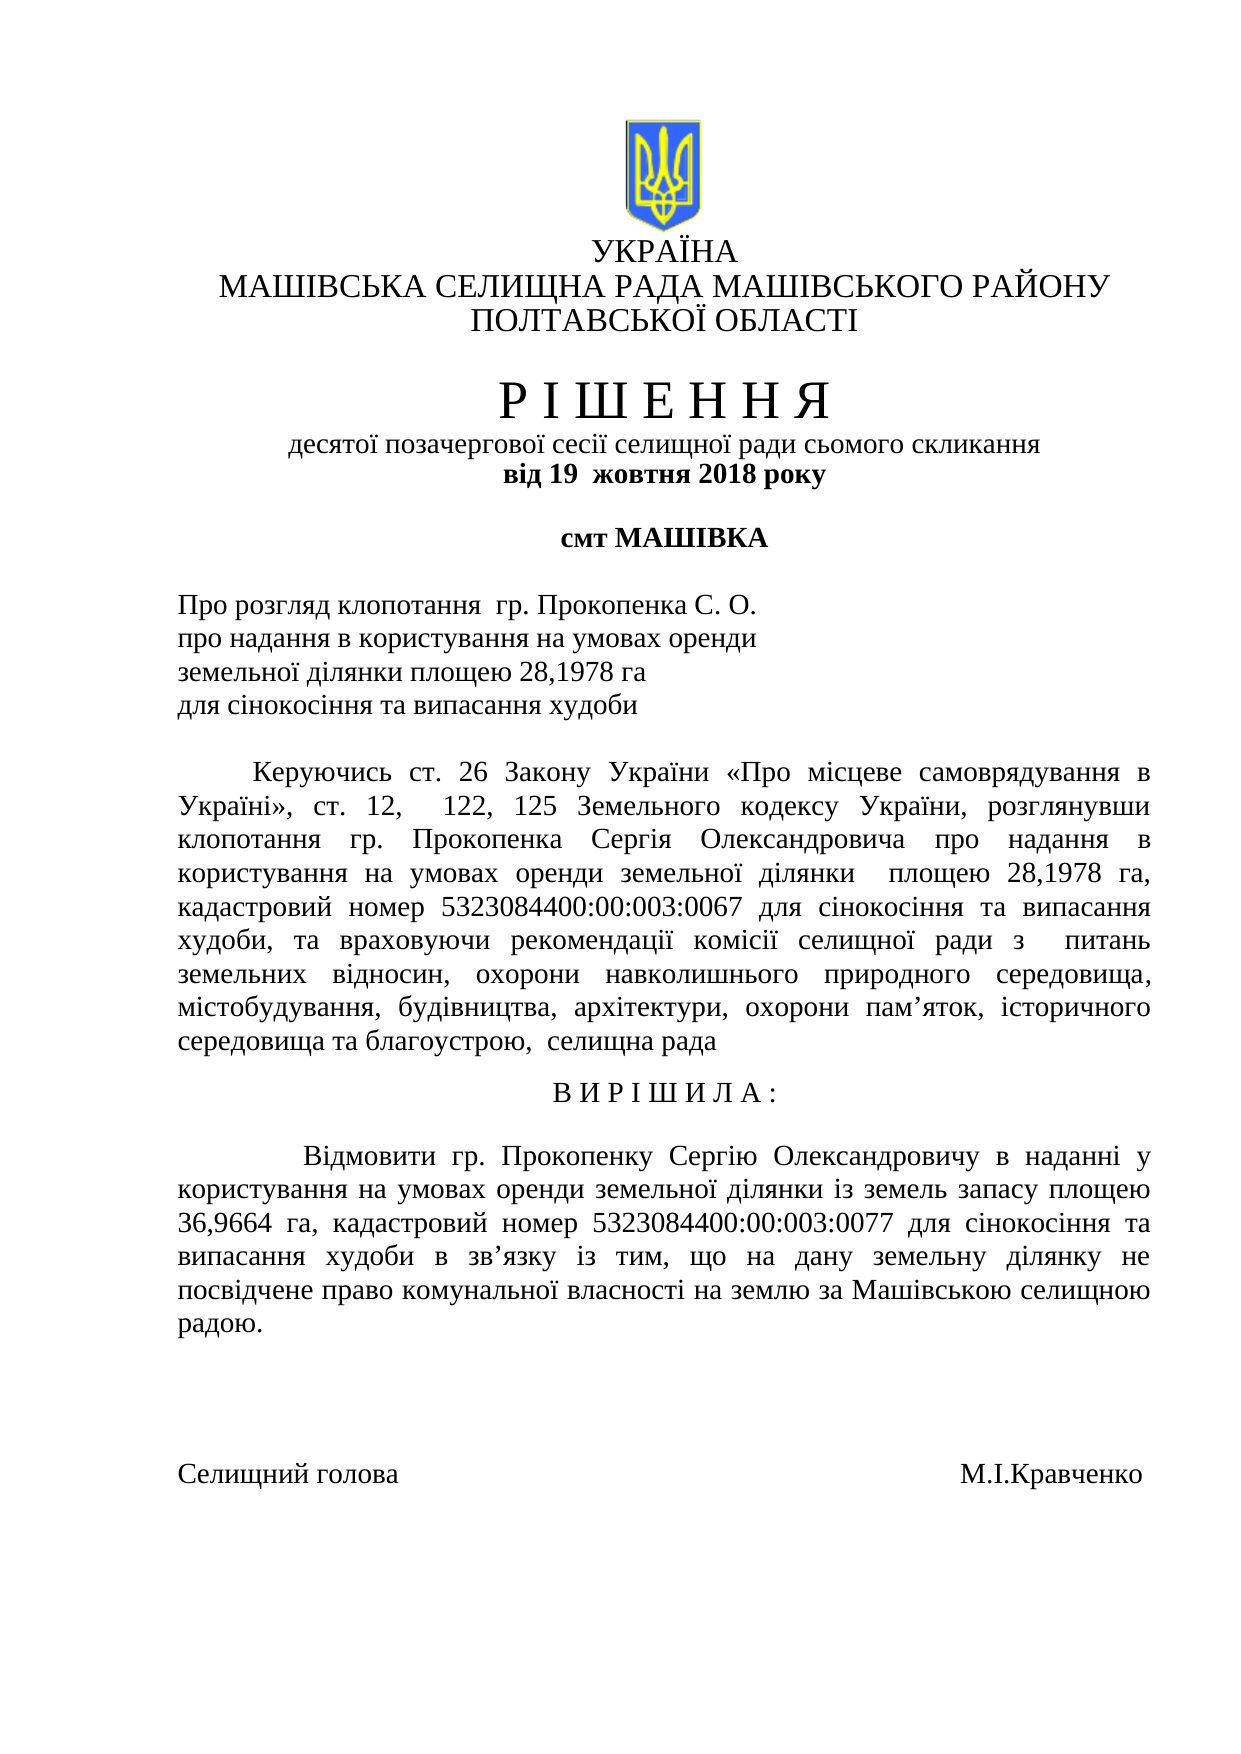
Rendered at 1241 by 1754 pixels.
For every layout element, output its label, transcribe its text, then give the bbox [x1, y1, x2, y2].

text Про розгляд клопотання гр. Прокопенка С. О. [177, 587, 1152, 620]
text УКРАЇНА [177, 235, 1152, 270]
text смт МАШІВКА [177, 523, 1152, 553]
text Відмовити гр. Прокопенку Сергію Олександровичу в наданні у користування на умовах оренди земельної ділянки із земель запасу площею 36,9664 га, кадастровий номер 5323084400:00:003:0077 для сінокосіння та випасання худоби в зв’язку із тим, що на дану земельну ділянку не посвідчене право комунальної власності на землю за Машівською селищною радою. [177, 1138, 1152, 1339]
text В И Р І Ш И Л А : [177, 1076, 1152, 1109]
text Селищний голова М.І.Кравченко [177, 1459, 1152, 1489]
text Керуючись ст. 26 Закону України «Про місцеве самоврядування в Україні», ст. 12, 122, 125 Земельного кодексу України, розглянувши клопотання гр. Прокопенка Сергія Олександровича про надання в користування на умовах оренди земельної ділянки площею 28,1978 га, кадастровий номер 5323084400:00:003:0067 для сінокосіння та випасання худоби, та враховуючи рекомендації комісії селищної ради з питань земельних відносин, охорони навколишнього природного середовища, містобудування, будівництва, архітектури, охорони пам’яток, історичного середовища та благоустрою, селищна рада [177, 754, 1152, 1056]
text десятої позачергової сесії селищної ради сьомого скликання [177, 429, 1152, 459]
text земельної ділянки площею 28,1978 га [177, 654, 1152, 687]
text про надання в користування на умовах оренди [177, 620, 1152, 654]
text для сінокосіння та випасання худоби [177, 687, 1152, 721]
subtitle Р І Ш Е Н Н Я [177, 373, 1152, 429]
text від 19 жовтня 2018 року [177, 459, 1152, 489]
text МАШІВСЬКА СЕЛИЩНА РАДА МАШІВСЬКОГО РАЙОНУ ПОЛТАВСЬКОЇ ОБЛАСТІ [177, 270, 1152, 339]
